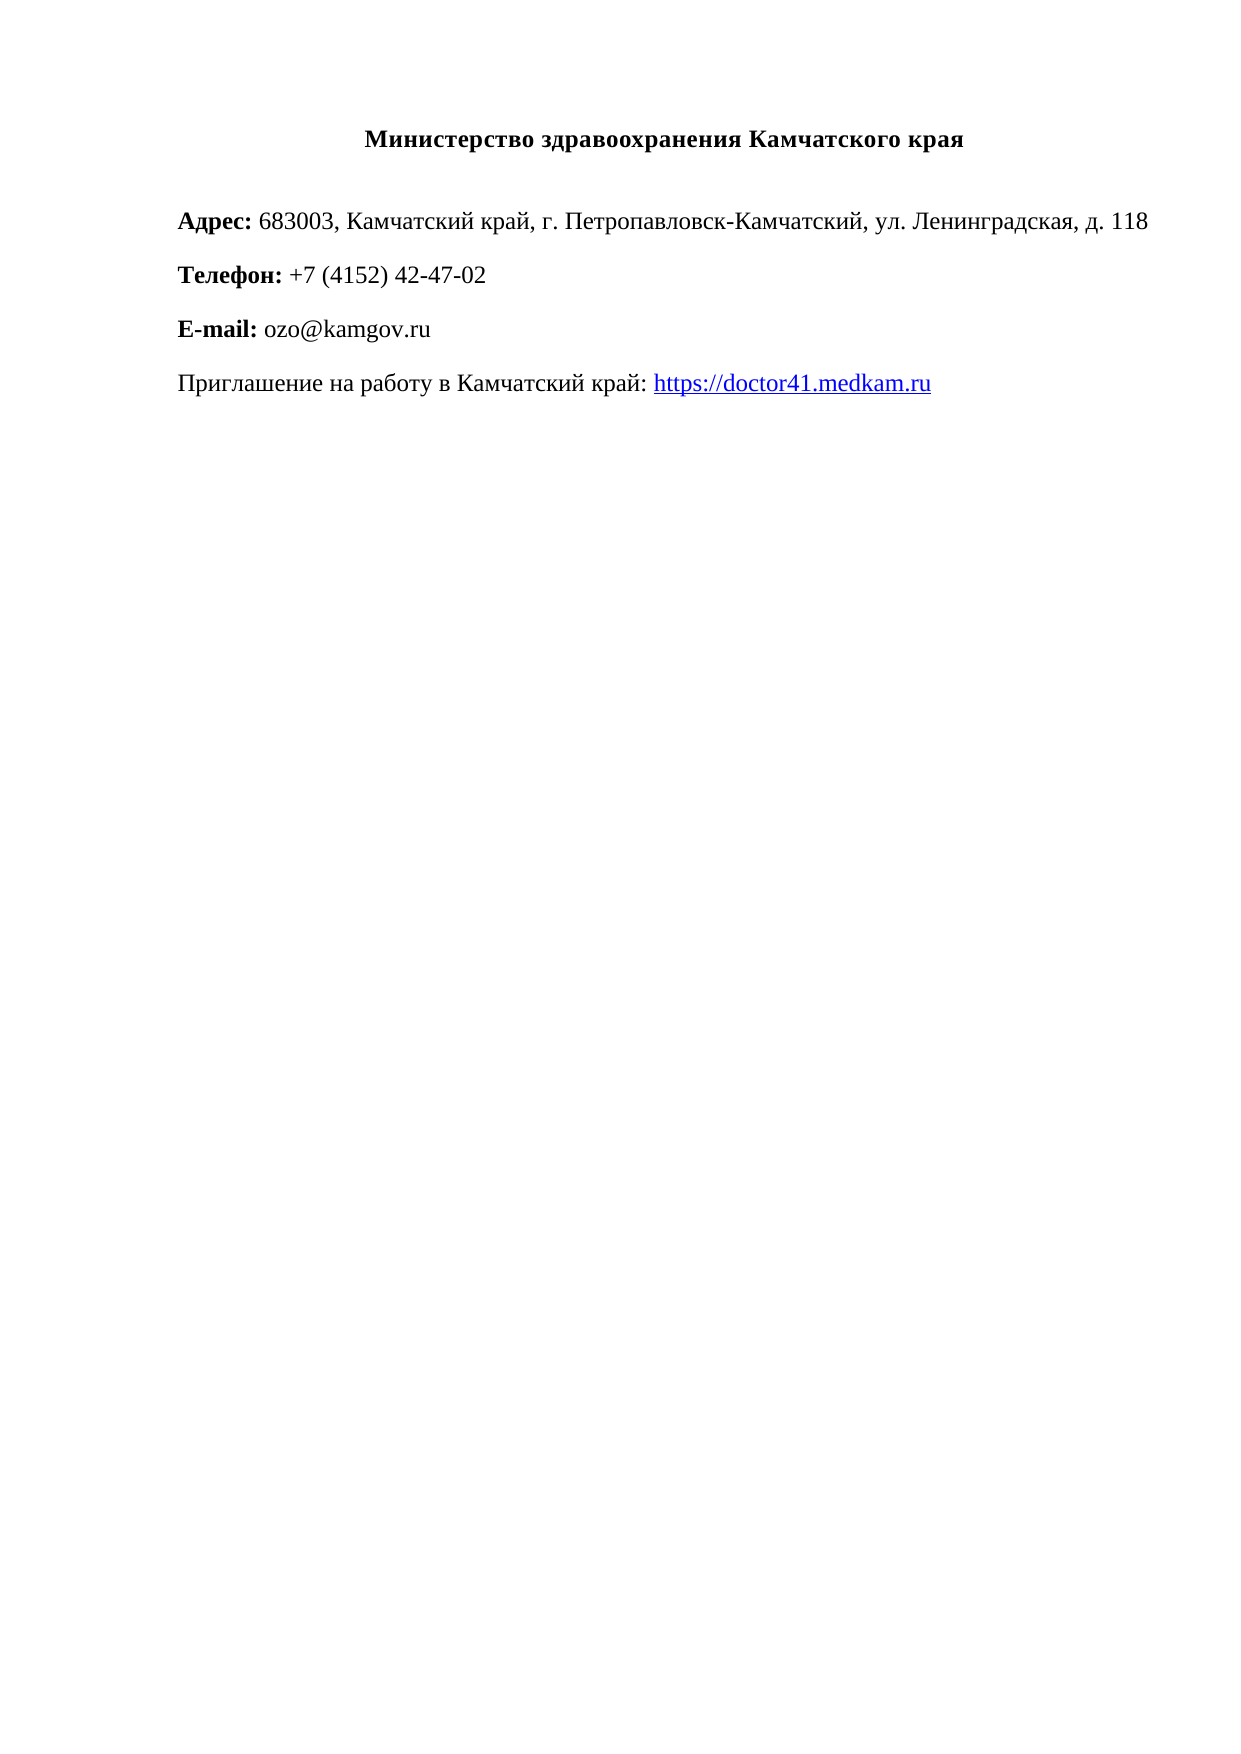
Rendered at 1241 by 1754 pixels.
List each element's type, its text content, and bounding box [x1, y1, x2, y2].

text Телефон: +7 (4152) 42-47-02 [177, 260, 1152, 289]
text Министерство здравоохранения Камчатского края [177, 118, 1152, 152]
text Приглашение на работу в Камчатский край: https://doctor41.medkam.ru [177, 368, 1152, 397]
text Адрес: 683003, Камчатский край, г. Петропавловск-Камчатский, ул. Ленинградская, д. 118 [177, 206, 1152, 235]
text E-mail: ozo@kamgov.ru [177, 314, 1152, 343]
